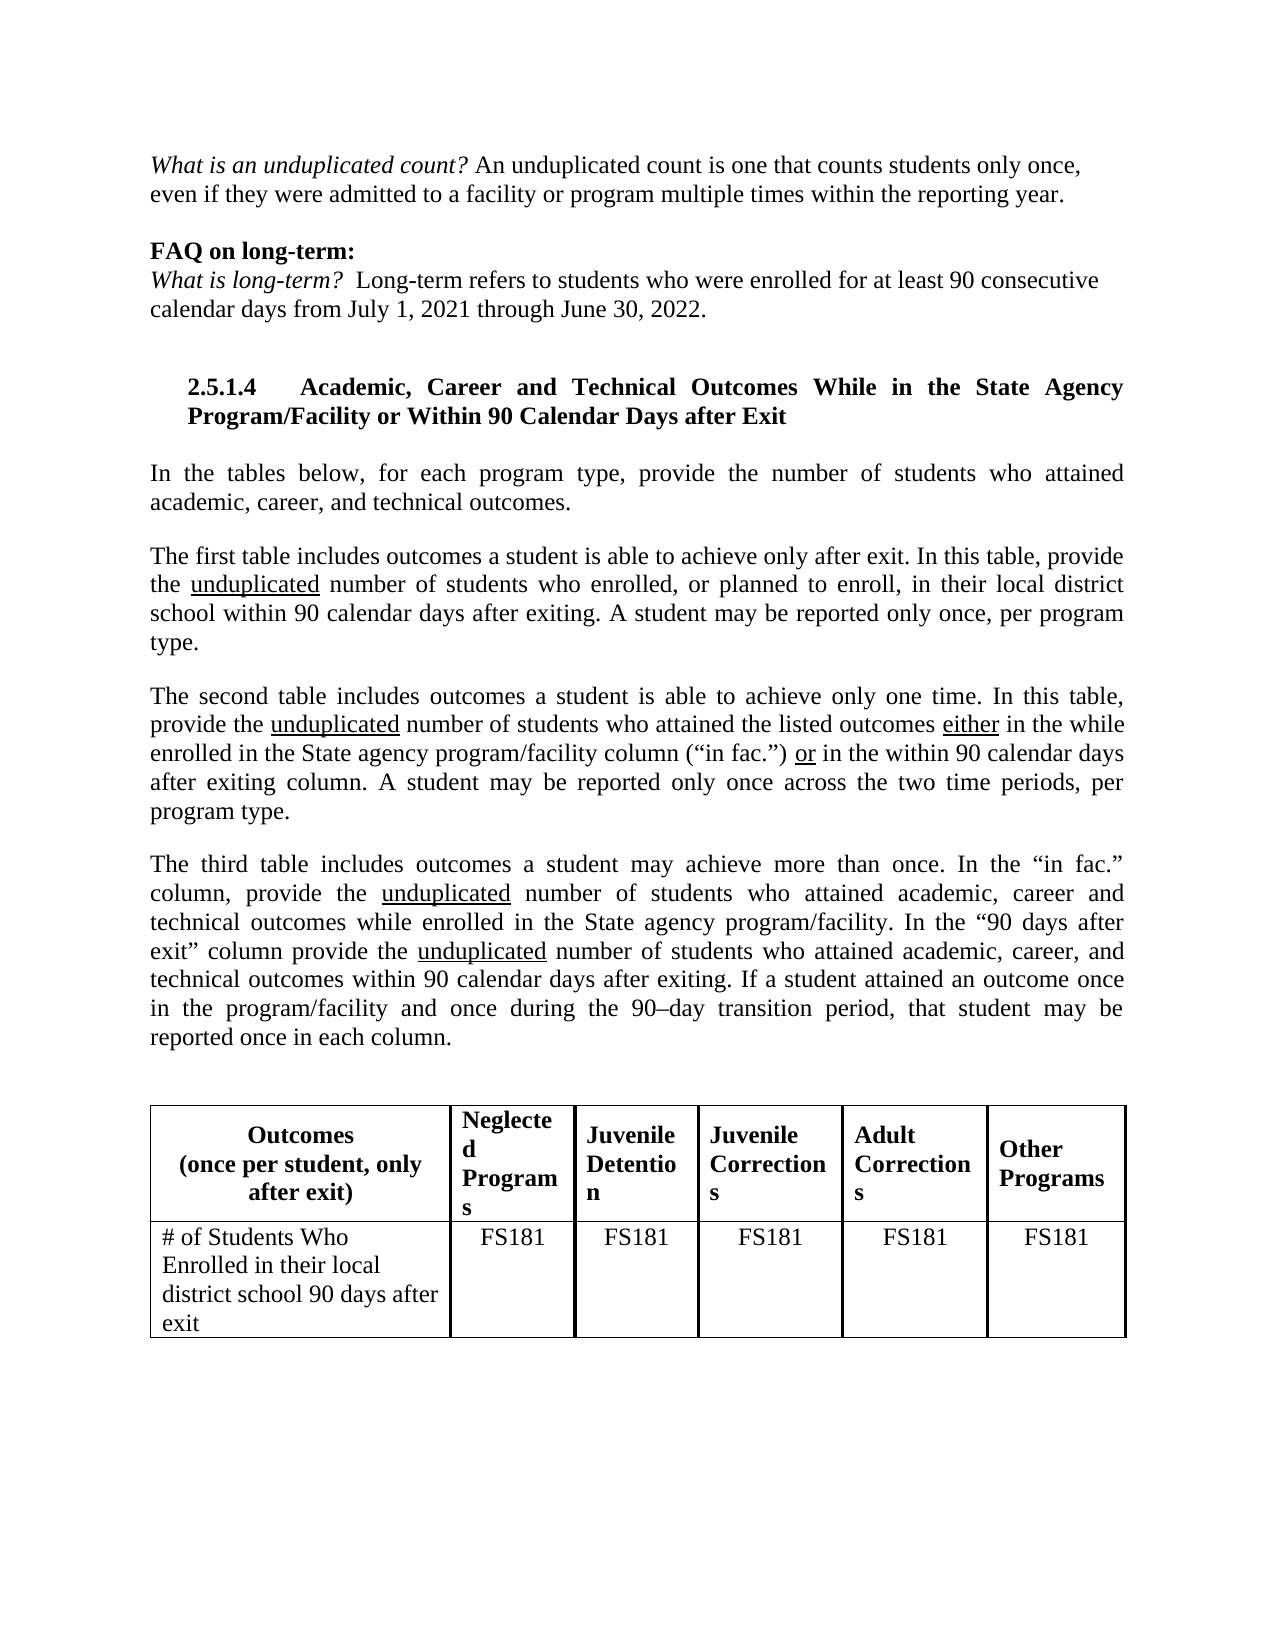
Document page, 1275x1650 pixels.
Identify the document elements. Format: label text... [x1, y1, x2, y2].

text FAQ on long-term: [150, 236, 1125, 265]
table_cell # of Students Who Enrolled in their local district school 90 days after exit [151, 1222, 449, 1337]
table_cell FS181 [989, 1222, 1124, 1337]
text The third table includes outcomes a student may achieve more than once. In the “in fac.” column, provide the unduplicated number of students who attained academic, career and technical outcomes while enrolled in the State agency program/facility. In the “90 days after exit” column provide the unduplicated number of students who attained academic, career, and technical outcomes within 90 calendar days after exiting. If a student attained an outcome once in the program/facility and once during the 90–day transition period, that student may be reported once in each column. [150, 849, 1125, 1051]
table_header Neglected Programs [452, 1106, 573, 1221]
table_cell FS181 [844, 1222, 986, 1337]
table_header Outcomes (once per student, only after exit) [151, 1106, 449, 1221]
text In the tables below, for each program type, provide the number of students who attained academic, career, and technical outcomes. [150, 458, 1125, 516]
table_cell FS181 [700, 1222, 841, 1337]
table_header Juvenile Corrections [700, 1106, 841, 1221]
table_cell FS181 [452, 1222, 573, 1337]
table_cell FS181 [577, 1222, 697, 1337]
table_header Other Programs [989, 1106, 1124, 1221]
subtitle 2.5.1.4 Academic, Career and Technical Outcomes While in the State Agency Program/Facility or Within 90 Calendar Days after Exit [187, 372, 1125, 429]
text What is long-term? Long-term refers to students who were enrolled for at least 90 consecutive calendar days from July 1, 2021 through June 30, 2022. [150, 265, 1125, 322]
table_header Adult Corrections [844, 1106, 986, 1221]
text The second table includes outcomes a student is able to achieve only one time. In this table, provide the unduplicated number of students who attained the listed outcomes either in the while enrolled in the State agency program/facility column (“in fac.”) or in the within 90 calendar days after exiting column. A student may be reported only once across the two time periods, per program type. [150, 681, 1125, 824]
table_header Juvenile Detention [577, 1106, 697, 1221]
text The first table includes outcomes a student is able to achieve only after exit. In this table, provide the unduplicated number of students who enrolled, or planned to enroll, in their local district school within 90 calendar days after exiting. A student may be reported only once, per program type. [150, 541, 1125, 656]
text What is an unduplicated count? An unduplicated count is one that counts students only once, even if they were admitted to a facility or program multiple times within the reporting year. [150, 150, 1125, 207]
